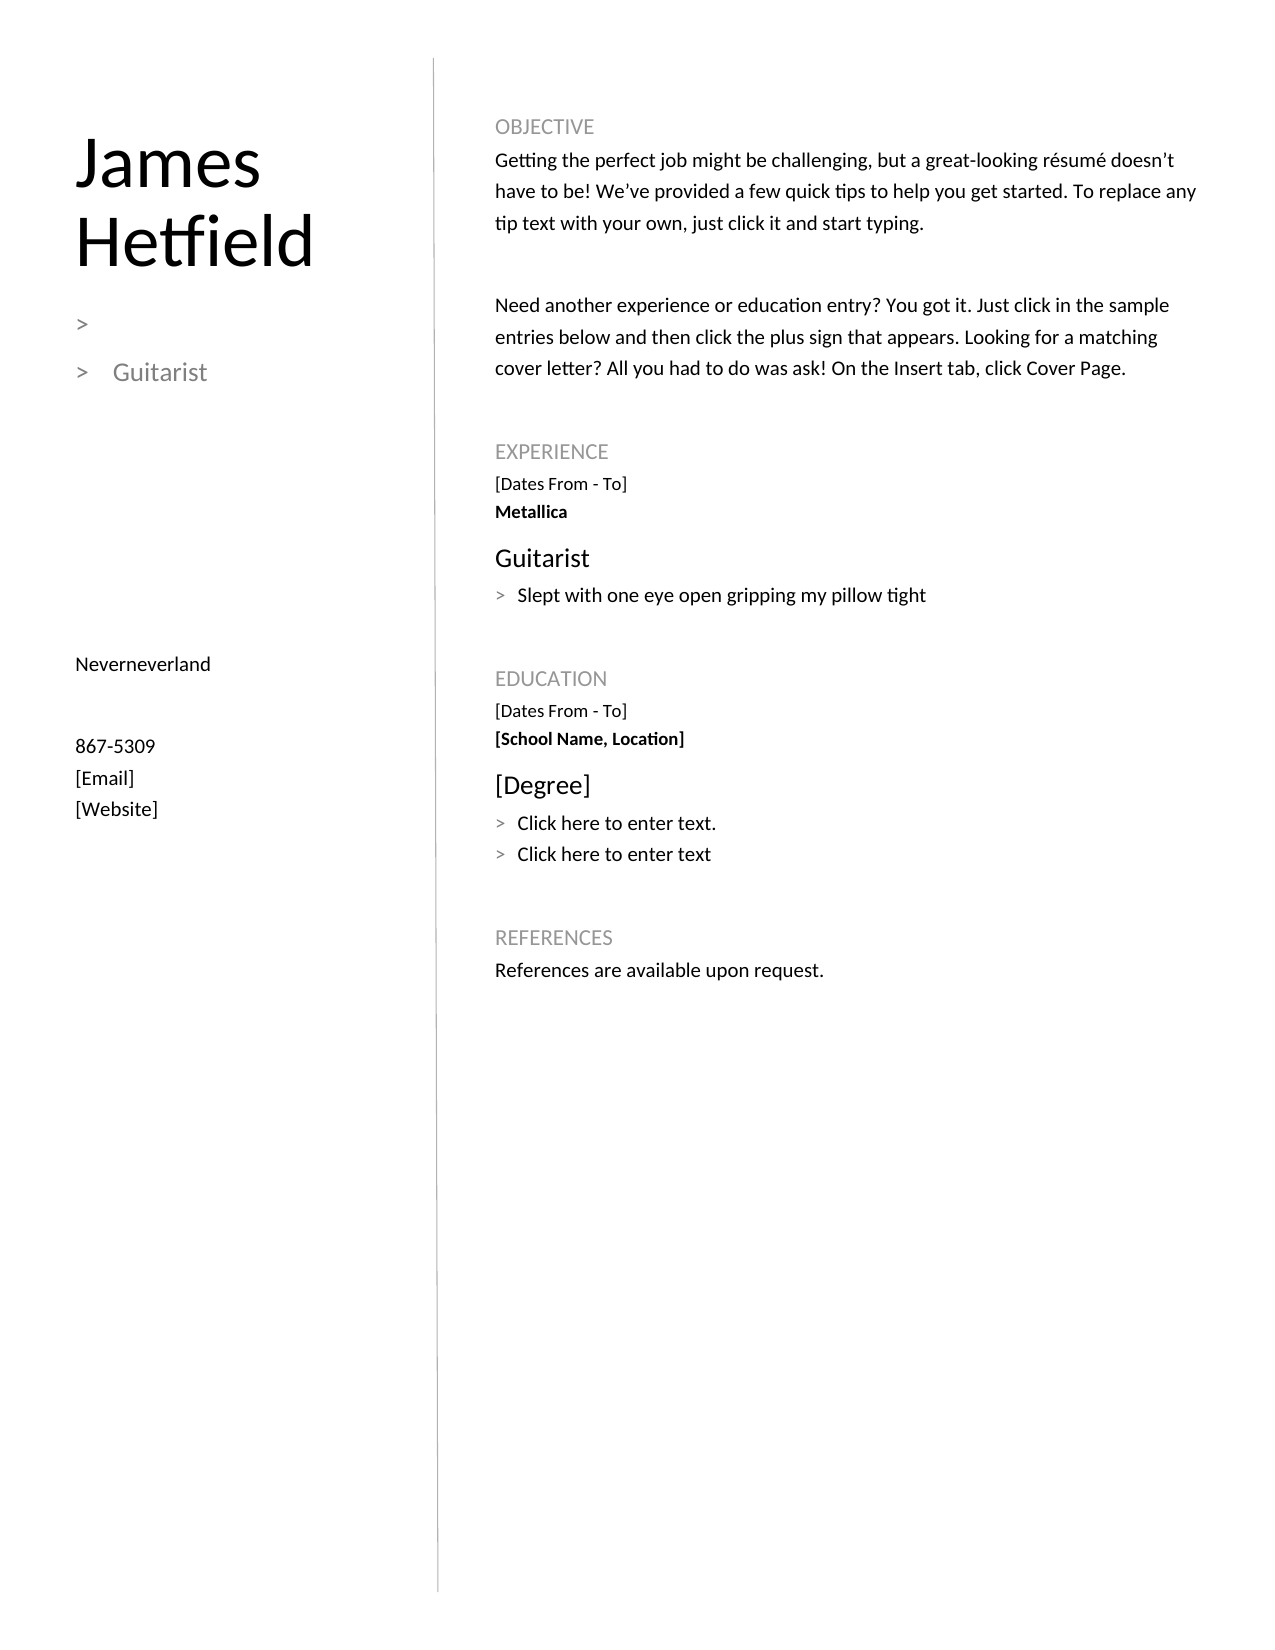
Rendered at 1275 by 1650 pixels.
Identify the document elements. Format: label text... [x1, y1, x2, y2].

subtitle References [495, 923, 1200, 951]
text References are available upon request. [495, 958, 1200, 983]
subtitle Objective [495, 112, 1200, 141]
subtitle Education [495, 664, 1200, 692]
subtitle Experience [495, 437, 1200, 465]
